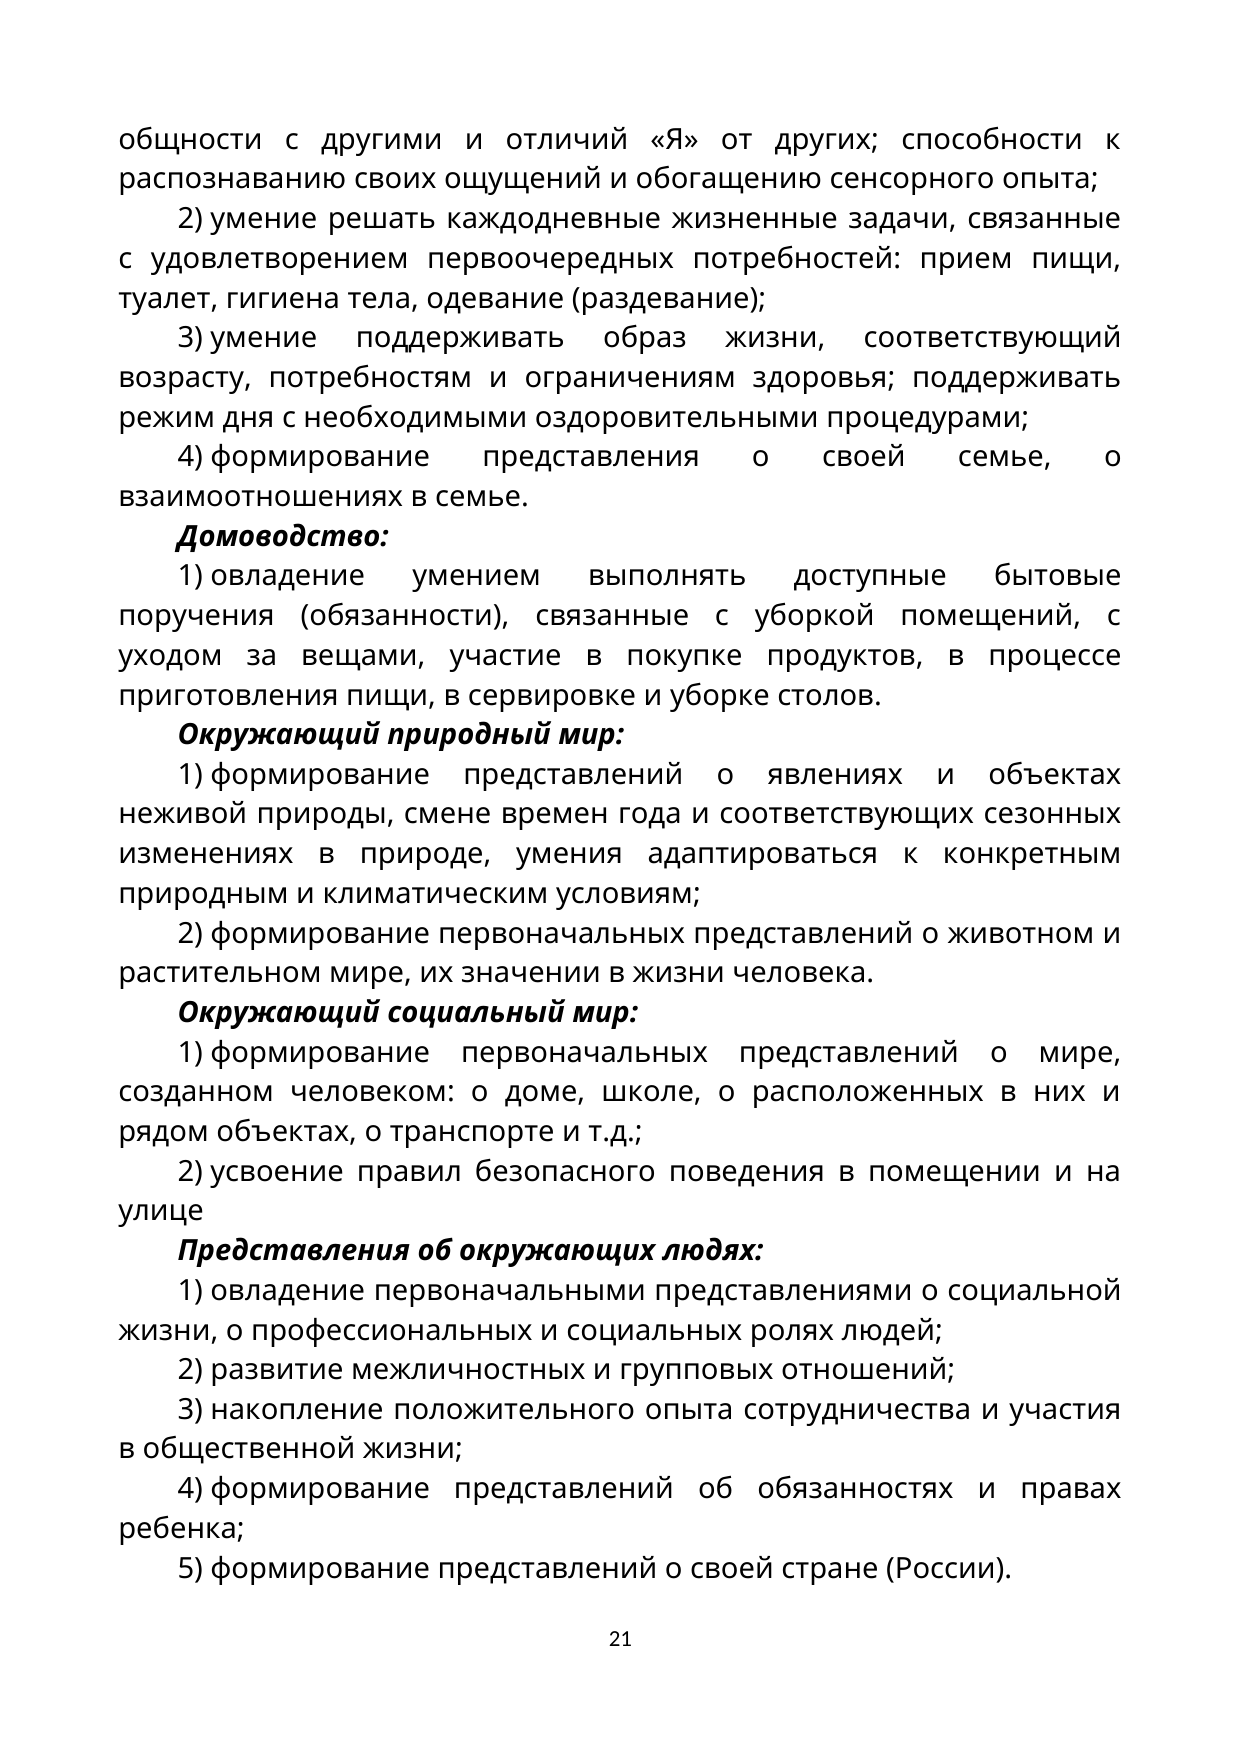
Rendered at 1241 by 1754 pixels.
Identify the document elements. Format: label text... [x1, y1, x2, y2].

text 1) овладение первоначальными представлениями о социальной жизни, о профессиональных и социальных ролях людей; [118, 1269, 1122, 1348]
text 1) овладение умением выполнять доступные бытовые поручения (обязанности), связанные с уборкой помещений, с уходом за вещами, участие в покупке продуктов, в процессе приготовления пищи, в сервировке и уборке столов. [118, 555, 1122, 713]
text 2) развитие межличностных и групповых отношений; [118, 1348, 1122, 1388]
text 2) умение решать каждодневные жизненные задачи, связанные с удовлетворением первоочередных потребностей: прием пищи, туалет, гигиена тела, одевание (раздевание); [118, 197, 1122, 317]
text 3) накопление положительного опыта сотрудничества и участия в общественной жизни; [118, 1388, 1122, 1467]
text Домоводство: [118, 515, 1122, 555]
text Окружающий социальный мир: [118, 991, 1122, 1031]
text 2) усвоение правил безопасного поведения в помещении и на улице [118, 1150, 1122, 1229]
text Представления об окружающих людях: [118, 1229, 1122, 1269]
text Окружающий природный мир: [118, 713, 1122, 753]
text 5) формирование представлений о своей стране (России). [118, 1547, 1122, 1587]
text 1) формирование представлений о явлениях и объектах неживой природы, смене времен года и соответствующих сезонных изменениях в природе, умения адаптироваться к конкретным природным и климатическим условиям; [118, 753, 1122, 912]
text 1) формирование первоначальных представлений о мире, созданном человеком: о доме, школе, о расположенных в них и рядом объектах, о транспорте и т.д.; [118, 1031, 1122, 1150]
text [118, 118, 1122, 197]
text 2) формирование первоначальных представлений о животном и растительном мире, их значении в жизни человека. [118, 912, 1122, 991]
text 4) формирование представления о своей семье, о взаимоотношениях в семье. [118, 436, 1122, 515]
text 3) умение поддерживать образ жизни, соответствующий возрасту, потребностям и ограничениям здоровья; поддерживать режим дня с необходимыми оздоровительными процедурами; [118, 317, 1122, 436]
text 4) формирование представлений об обязанностях и правах ребенка; [118, 1467, 1122, 1547]
